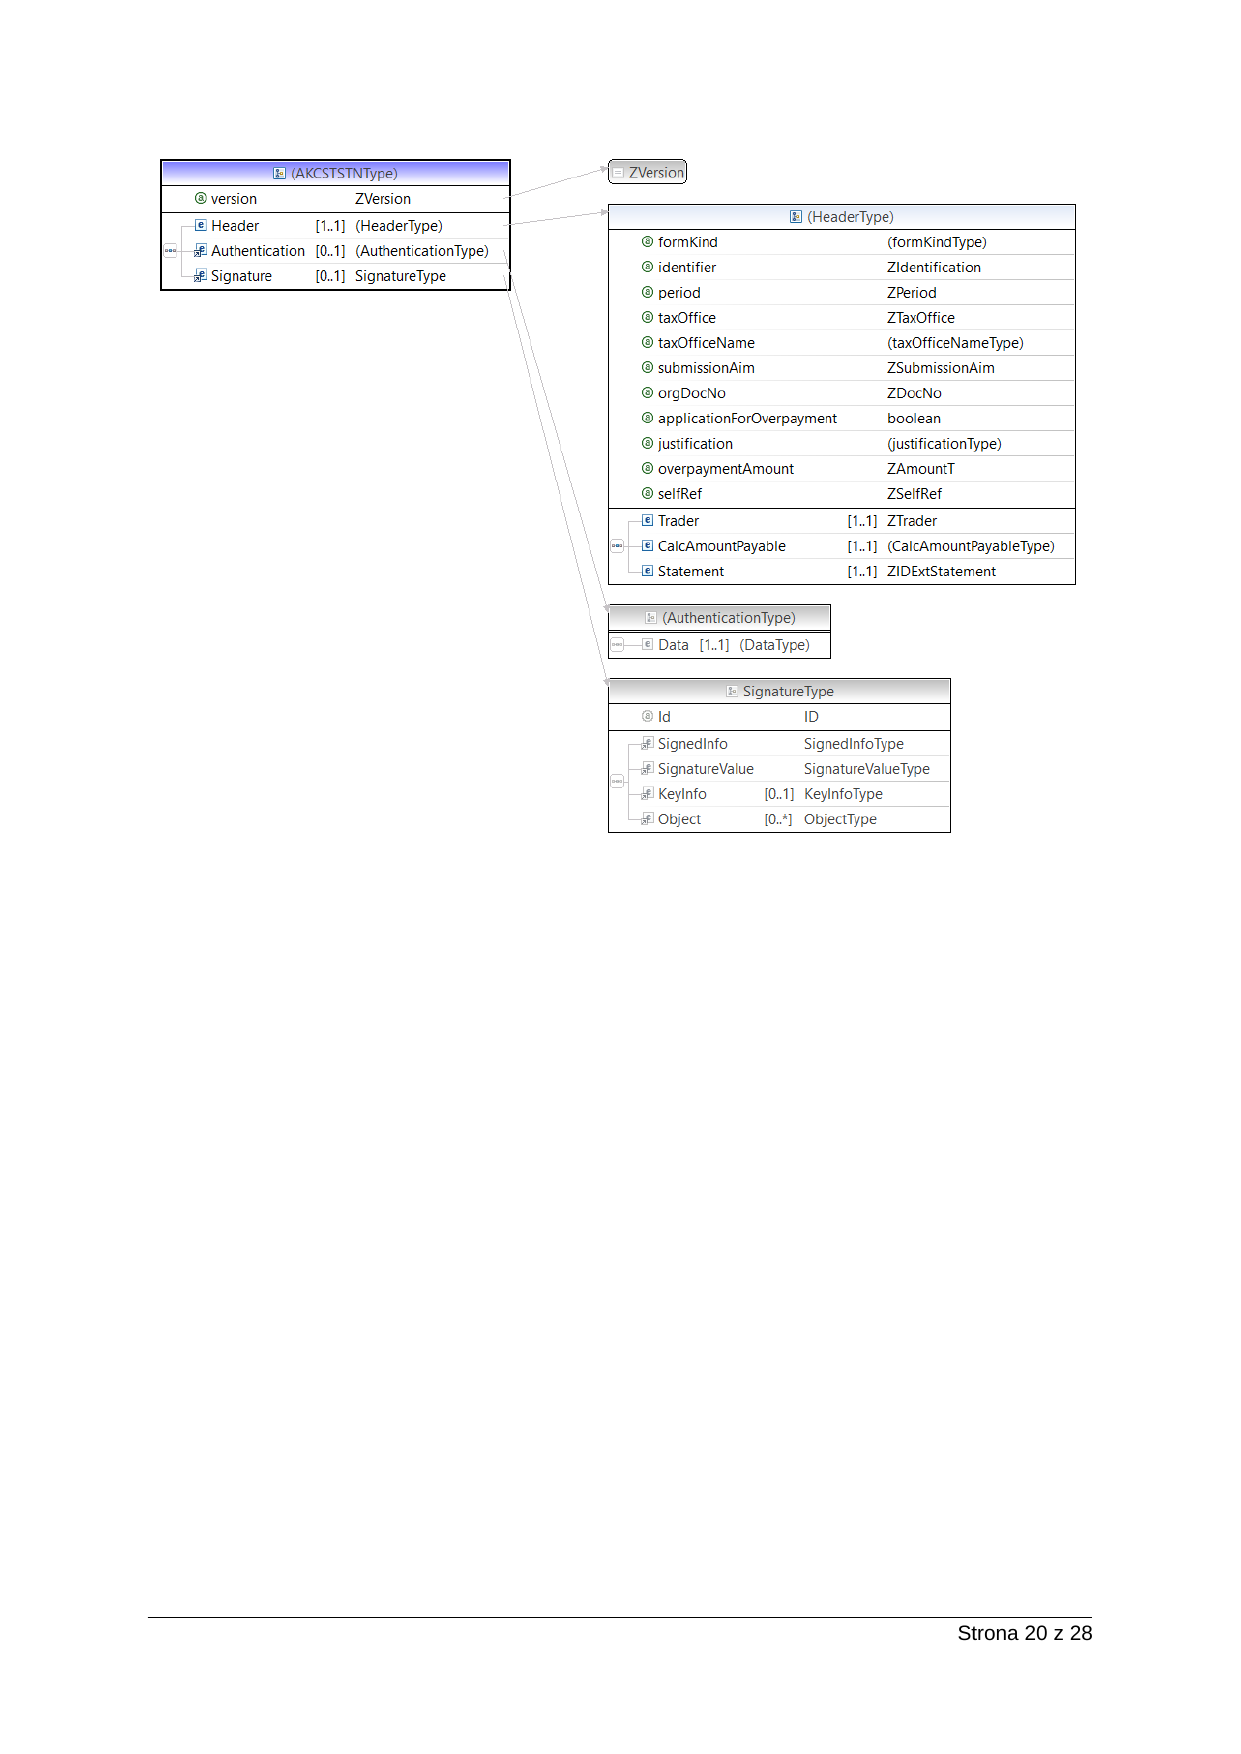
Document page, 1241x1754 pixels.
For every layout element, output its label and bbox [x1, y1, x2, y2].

picture [147, 147, 1092, 847]
